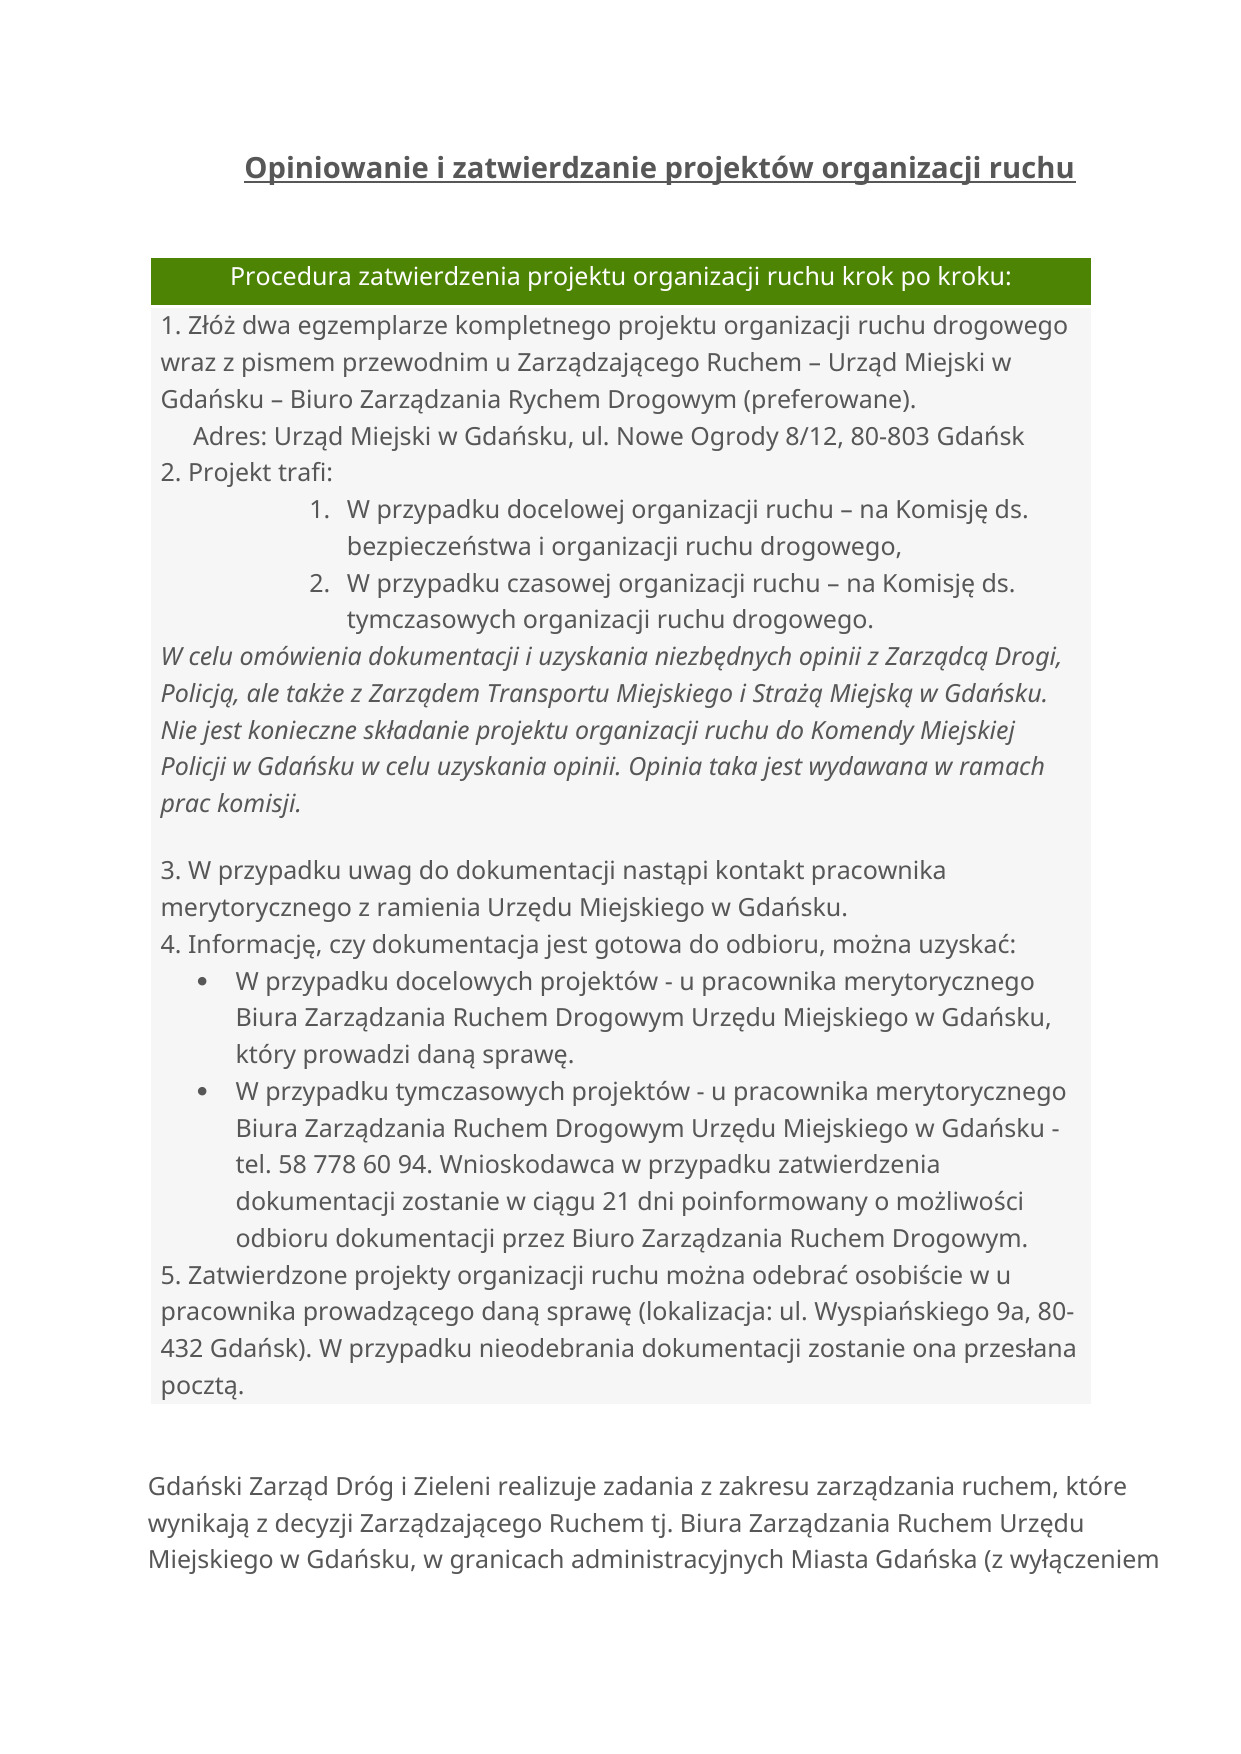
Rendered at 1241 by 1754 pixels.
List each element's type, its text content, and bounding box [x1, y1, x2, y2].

table_header Procedura zatwierdzenia projektu organizacji ruchu krok po kroku: [151, 258, 1091, 305]
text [148, 1469, 1172, 1576]
table_cell 1. Złóż dwa egzemplarze kompletnego projektu organizacji ruchu drogowego wraz z pismem przewodnim u Zarządzającego Ruchem – Urząd Miejski w Gdańsku – Biuro Zarządzania Rychem Drogowym (preferowane). Adres: Urząd Miejski w Gdańsku, ul. Nowe Ogrody 8/12, 80-803 Gdańsk 2. Projekt trafi: W przypadku docelowej organizacji ruchu – na Komisję ds. bezpieczeństwa i organizacji ruchu drogowego, W przypadku czasowej organizacji ruchu – na Komisję ds. tymczasowych organizacji ruchu drogowego. W celu omówienia dokumentacji i uzyskania niezbędnych opinii z Zarządcą Drogi, Policją, ale także z Zarządem Transportu Miejskiego i Strażą Miejską w Gdańsku. Nie jest konieczne składanie projektu organizacji ruchu do Komendy Miejskiej Policji w Gdańsku w celu uzyskania opinii. Opinia taka jest wydawana w ramach prac komisji. 3. W przypadku uwag do dokumentacji nastąpi kontakt pracownika merytorycznego z ramienia Urzędu Miejskiego w Gdańsku. 4. Informację, czy dokumentacja jest gotowa do odbioru, można uzyskać: W przypadku docelowych projektów - u pracownika merytorycznego Biura Zarządzania Ruchem Drogowym Urzędu Miejskiego w Gdańsku, który prowadzi daną sprawę. W przypadku tymczasowych projektów - u pracownika merytorycznego Biura Zarządzania Ruchem Drogowym Urzędu Miejskiego w Gdańsku - tel. 58 778 60 94. Wnioskodawca w przypadku zatwierdzenia dokumentacji zostanie w ciągu 21 dni poinformowany o możliwości odbioru dokumentacji przez Biuro Zarządzania Ruchem Drogowym. 5. Zatwierdzone projekty organizacji ruchu można odebrać osobiście w u pracownika prowadzącego daną sprawę (lokalizacja: ul. Wyspiańskiego 9a, 80-432 Gdańsk). W przypadku nieodebrania dokumentacji zostanie ona przesłana pocztą. [151, 308, 1091, 1404]
subtitle Opiniowanie i zatwierdzanie projektów organizacji ruchu [148, 148, 1172, 187]
